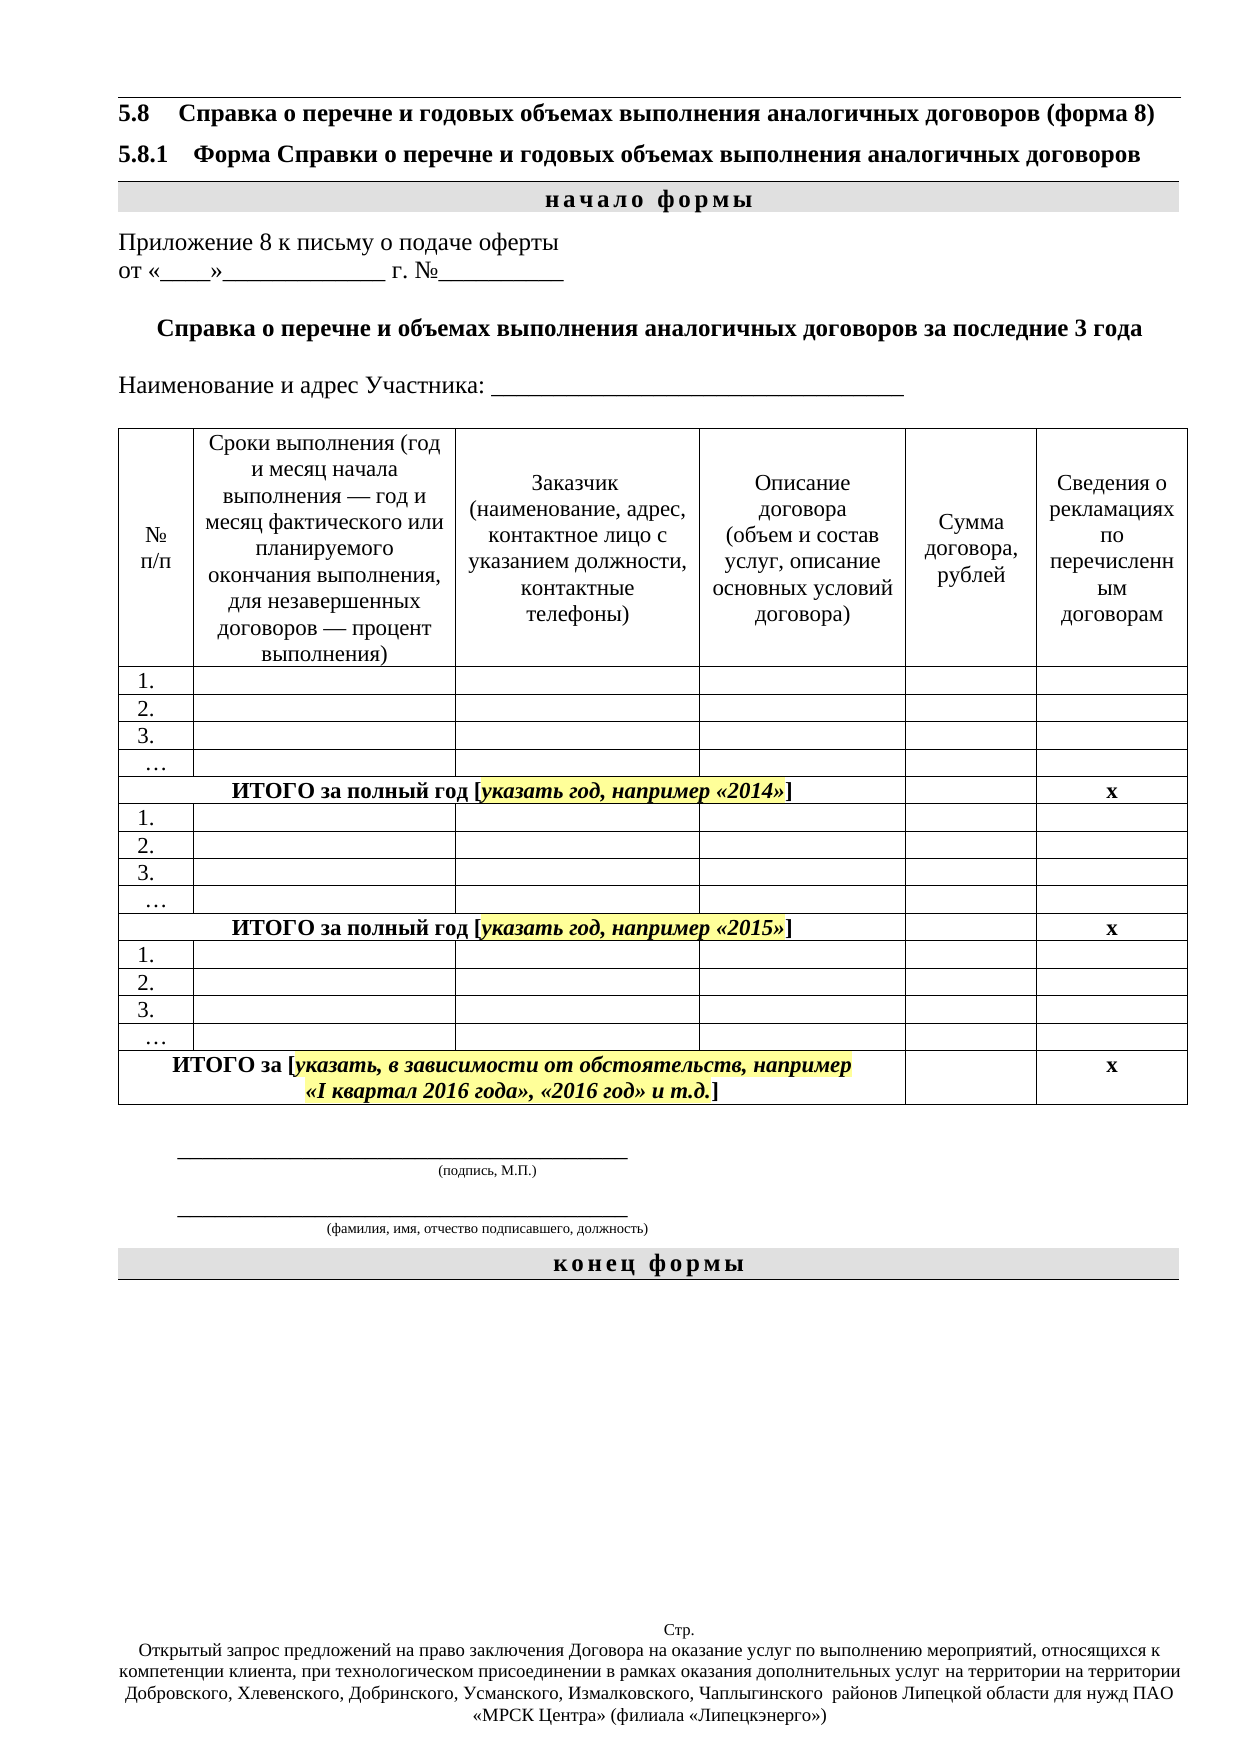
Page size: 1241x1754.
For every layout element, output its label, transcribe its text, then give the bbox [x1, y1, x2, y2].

table_cell [906, 777, 1036, 803]
table_header № п/п [119, 429, 193, 666]
table_cell [700, 722, 905, 748]
text (подпись, М.П.) [118, 1162, 797, 1191]
table_cell [119, 996, 193, 1022]
table_cell ИТОГО за [указать, в зависимости от обстоятельств, например «I квартал 2016 года», «2016 год» и т.д.] [119, 1051, 305, 1103]
table_cell [906, 859, 1036, 885]
table_cell [906, 1024, 1036, 1050]
table_cell [194, 722, 455, 748]
table_cell [456, 859, 699, 885]
table_cell [456, 722, 699, 748]
table_cell [700, 667, 905, 694]
table_cell [119, 832, 193, 858]
table_cell [194, 886, 455, 913]
table_header Заказчик (наименование, адрес, контактное лицо с указанием должности, контактные телефоны) [456, 429, 699, 666]
text ____________________________________ [118, 1133, 1181, 1162]
table_cell [1037, 722, 1187, 748]
table_cell [456, 832, 699, 858]
table_cell ИТОГО за полный год [указать год, например «2014»] [119, 777, 481, 803]
table_cell [700, 750, 905, 776]
subtitle Справка о перечне и годовых объемах выполнения аналогичных договоров (форма 8) [118, 98, 1181, 127]
table_cell [906, 695, 1036, 721]
table_cell [456, 941, 699, 968]
table_header Описание договора (объем и состав услуг, описание основных условий договора) [700, 429, 905, 666]
text Наименование и адрес Участника: _________________________________ [118, 371, 1181, 399]
table_cell х [1037, 777, 1187, 803]
table_cell [456, 695, 699, 721]
table_cell [456, 804, 699, 831]
table_cell [1037, 859, 1187, 885]
table_cell [456, 667, 699, 694]
text Приложение 8 к письму о подаче оферты от «____»_____________ г. №__________ [118, 227, 1181, 284]
table_cell [456, 996, 699, 1022]
table_cell [700, 941, 905, 968]
table_cell [1037, 832, 1187, 858]
table_cell [906, 914, 1036, 940]
table_cell [700, 969, 905, 995]
table_cell … [119, 886, 193, 913]
table_cell [906, 969, 1036, 995]
table_cell [194, 941, 455, 968]
table_cell [906, 804, 1036, 831]
table_cell [194, 969, 455, 995]
table_cell [1037, 969, 1187, 995]
text начало формы [118, 182, 1179, 212]
table_cell [1037, 1024, 1187, 1050]
table_cell [700, 1024, 905, 1050]
subtitle Форма Справки о перечне и годовых объемах выполнения аналогичных договоров [118, 139, 1181, 168]
text Справка о перечне и объемах выполнения аналогичных договоров за последние 3 года [118, 313, 1181, 342]
table_cell ИТОГО за полный год [указать год, например «2015»] [785, 914, 905, 940]
text конец формы [118, 1248, 1179, 1279]
table_cell [456, 1024, 699, 1050]
table_cell ИТОГО за полный год [указать год, например «2014»] [785, 777, 905, 803]
table_cell [906, 750, 1036, 776]
table_header Сроки выполнения (год и месяц начала выполнения — год и месяц фактического или планируемого окончания выполнения, для незавершенных договоров — процент выполнения) [194, 429, 455, 666]
table_header Сумма договора, рублей [906, 429, 1036, 666]
table_cell [194, 667, 455, 694]
table_cell [194, 996, 455, 1022]
table_cell [906, 832, 1036, 858]
table_cell [119, 722, 193, 748]
table_cell ИТОГО за [указать, в зависимости от обстоятельств, например «I квартал 2016 года», «2016 год» и т.д.] [711, 1051, 905, 1103]
table_cell х [1037, 1051, 1187, 1103]
text ____________________________________ [118, 1191, 1181, 1219]
table_cell [194, 804, 455, 831]
table_cell [456, 969, 699, 995]
table_cell [456, 750, 699, 776]
table_cell [906, 667, 1036, 694]
table_cell [119, 695, 193, 721]
table_cell ИТОГО за полный год [указать год, например «2015»] [119, 914, 481, 940]
table_cell [1037, 750, 1187, 776]
table_cell [700, 886, 905, 913]
table_cell [1037, 996, 1187, 1022]
table_cell [1037, 941, 1187, 968]
table_cell [906, 996, 1036, 1022]
table_cell [906, 886, 1036, 913]
table_cell [906, 1051, 1036, 1103]
table_cell … [119, 750, 193, 776]
table_cell [119, 859, 193, 885]
table_header Сведения о рекламациях по перечисленным договорам [1037, 429, 1187, 666]
table_cell [700, 832, 905, 858]
table_cell [1037, 886, 1187, 913]
table_cell х [1037, 914, 1187, 940]
table_cell [194, 1024, 455, 1050]
text (фамилия, имя, отчество подписавшего, должность) [118, 1219, 797, 1248]
table_cell [700, 859, 905, 885]
table_cell [1037, 667, 1187, 694]
table_cell [700, 804, 905, 831]
table_cell [119, 804, 193, 831]
table_cell [700, 996, 905, 1022]
table_cell [119, 969, 193, 995]
table_cell [1037, 804, 1187, 831]
table_cell [119, 667, 193, 694]
table_cell [194, 750, 455, 776]
table_cell [1037, 695, 1187, 721]
table_cell [119, 941, 193, 968]
table_cell [700, 695, 905, 721]
table_cell [194, 832, 455, 858]
table_cell … [119, 1024, 193, 1050]
table_cell [194, 695, 455, 721]
table_cell [906, 722, 1036, 748]
table_cell [194, 859, 455, 885]
table_cell [906, 941, 1036, 968]
table_cell [456, 886, 699, 913]
